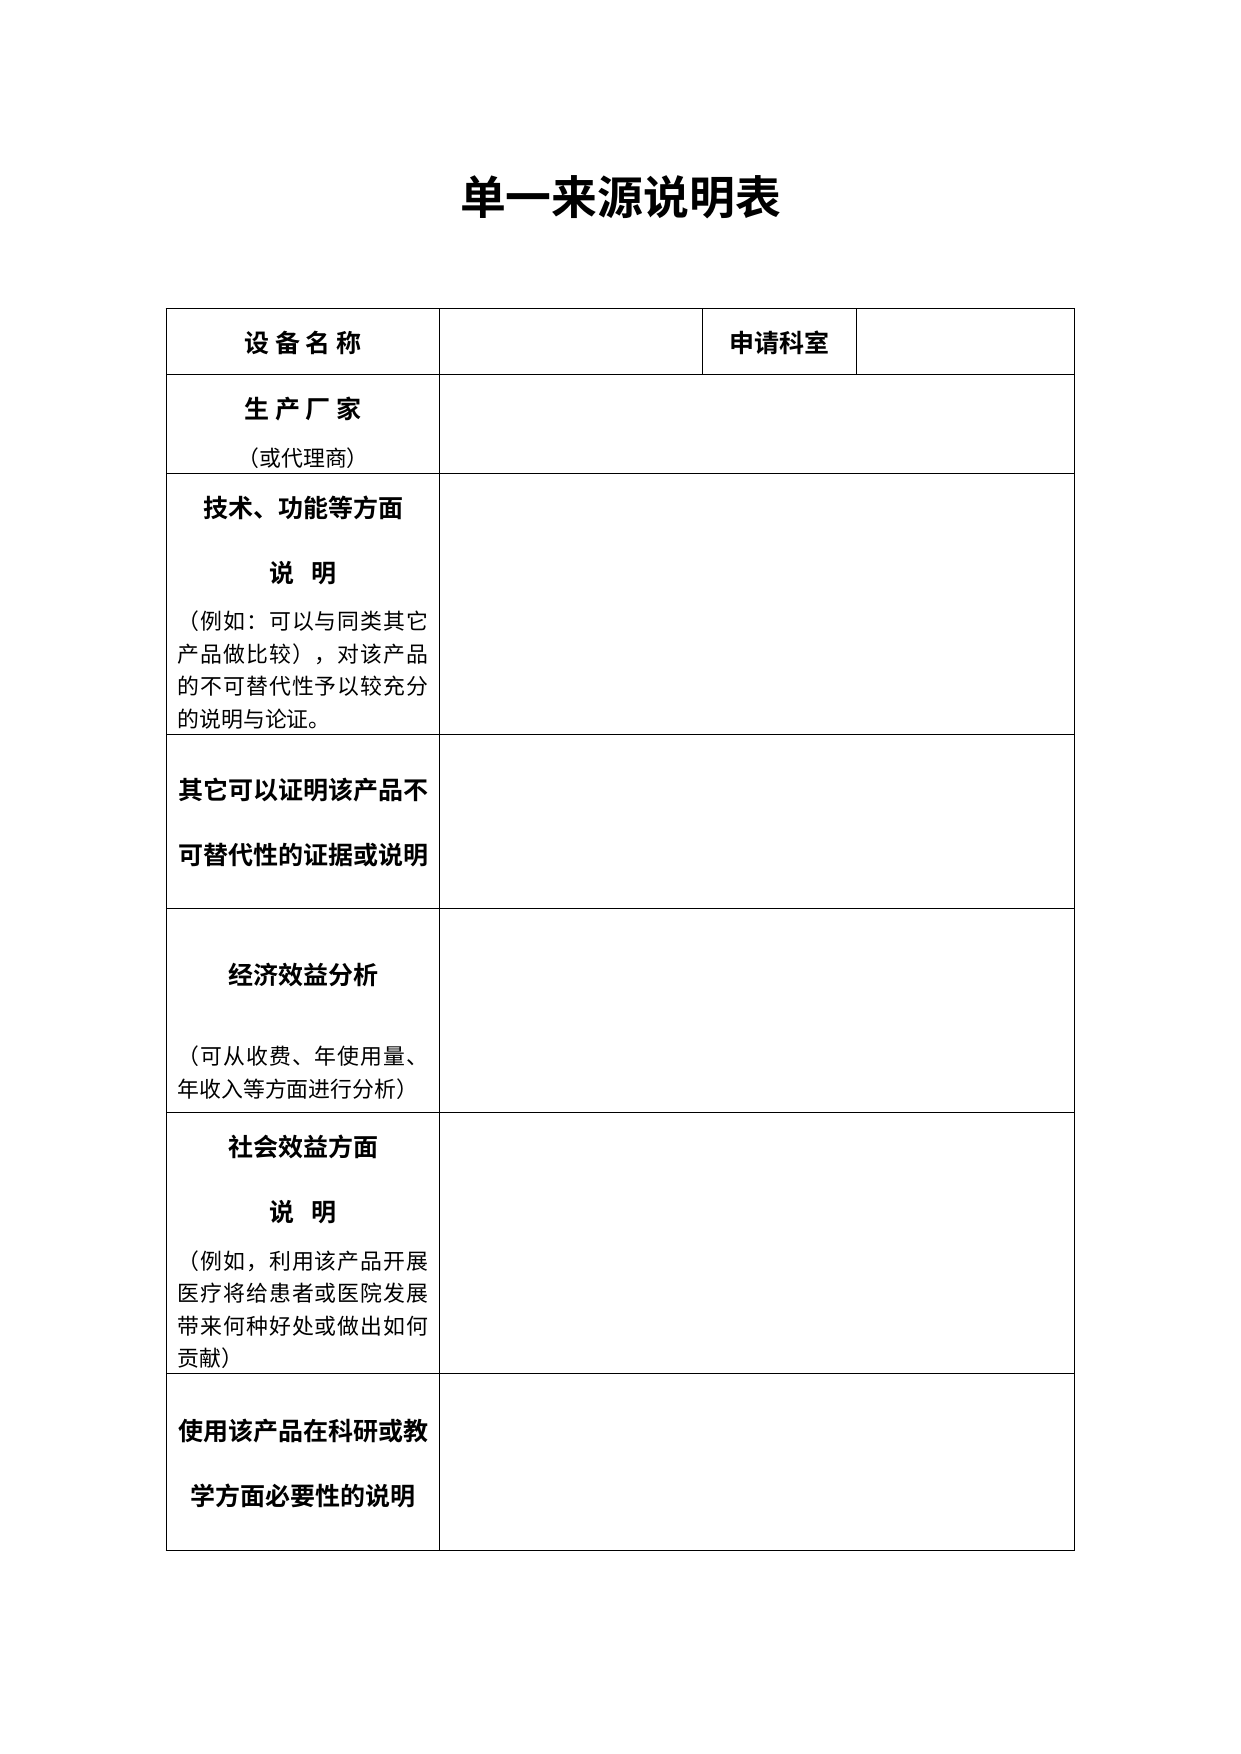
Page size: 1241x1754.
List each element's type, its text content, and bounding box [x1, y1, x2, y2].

table_cell 生 产 厂 家 （或代理商） [167, 375, 439, 473]
table_cell 社会效益方面 说 明 （例如，利用该产品开展医疗将给患者或医院发展带来何种好处或做出如何贡献） [167, 1113, 439, 1373]
table_cell [440, 1374, 1074, 1550]
table_header [440, 309, 702, 374]
table_cell 技术、功能等方面 说 明 （例如：可以与同类其它产品做比较），对该产品的不可替代性予以较充分的说明与论证。 [167, 474, 439, 734]
table_cell 经济效益分析 （可从收费、年使用量、年收入等方面进行分析） [167, 909, 439, 1112]
table_header 设 备 名 称 [167, 309, 439, 374]
text 单一来源说明表 [177, 146, 1063, 243]
table_cell 使用该产品在科研或教学方面必要性的说明 [167, 1374, 439, 1550]
table_cell [440, 474, 1074, 734]
table_cell 其它可以证明该产品不可替代性的证据或说明 [167, 735, 439, 908]
table_cell [440, 909, 1074, 1112]
table_cell [440, 1113, 1074, 1373]
table_header 申请科室 [703, 309, 856, 374]
table_header [857, 309, 1074, 374]
table_cell [440, 735, 1074, 908]
table_cell [440, 375, 1074, 473]
